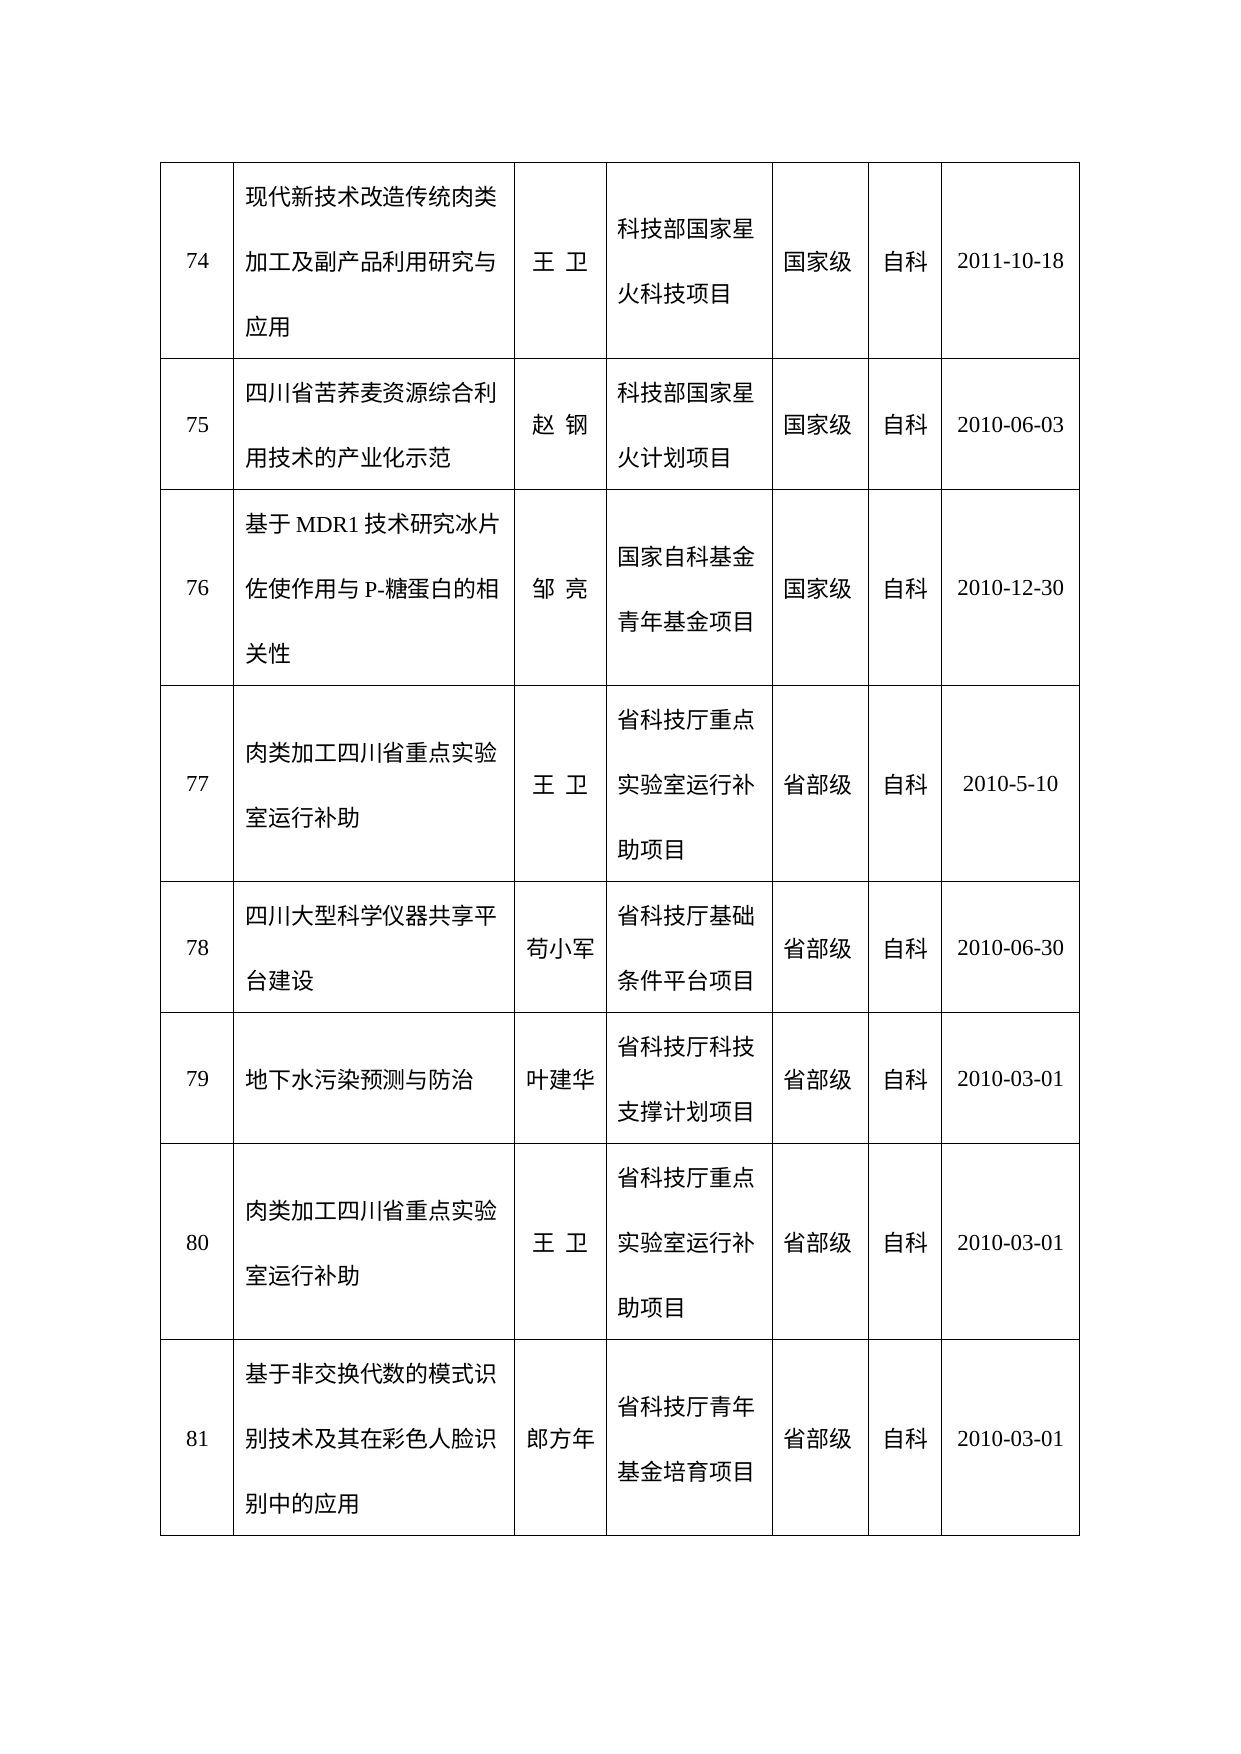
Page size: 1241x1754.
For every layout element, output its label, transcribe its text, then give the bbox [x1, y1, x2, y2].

table_cell [942, 882, 1079, 1012]
table_cell [942, 686, 1079, 881]
table_cell 科技部国家星火计划项目 [607, 359, 772, 489]
table_cell 省科技厅基础条件平台项目 [607, 882, 772, 1012]
table_cell 79 [161, 1013, 233, 1143]
table_cell [942, 1340, 1079, 1535]
table_header 科技部国家星火科技项目 [607, 163, 772, 358]
table_cell 省部级 [773, 1013, 868, 1143]
table_cell 自科 [869, 490, 941, 685]
table_header 王 卫 [515, 163, 606, 358]
table_cell 肉类加工四川省重点实验室运行补助 [234, 686, 514, 881]
table_cell 省部级 [773, 1144, 868, 1339]
table_cell 省科技厅重点实验室运行补助项目 [607, 686, 772, 881]
table_cell 四川省苦荞麦资源综合利用技术的产业化示范 [234, 359, 514, 489]
table_cell 78 [161, 882, 233, 1012]
table_cell 省科技厅青年基金培育项目 [607, 1340, 772, 1535]
table_cell 自科 [869, 1144, 941, 1339]
table_cell 自科 [869, 1013, 941, 1143]
table_cell 国家级 [773, 490, 868, 685]
table_cell 基于非交换代数的模式识别技术及其在彩色人脸识别中的应用 [234, 1340, 514, 1535]
table_cell 自科 [869, 359, 941, 489]
table_cell [942, 1144, 1079, 1339]
table_cell 国家自科基金青年基金项目 [607, 490, 772, 685]
table_cell 75 [161, 359, 233, 489]
table_cell 自科 [869, 1340, 941, 1535]
table_header 现代新技术改造传统肉类加工及副产品利用研究与应用 [234, 163, 514, 358]
table_cell 自科 [869, 882, 941, 1012]
table_header 自科 [869, 163, 941, 358]
table_header 国家级 [773, 163, 868, 358]
table_cell 邹 亮 [515, 490, 606, 685]
table_cell 省部级 [773, 686, 868, 881]
table_cell 国家级 [773, 359, 868, 489]
table_cell 省科技厅科技支撑计划项目 [607, 1013, 772, 1143]
table_cell [942, 1013, 1079, 1143]
table_cell 省科技厅重点实验室运行补助项目 [607, 1144, 772, 1339]
table_cell 郎方年 [515, 1340, 606, 1535]
table_cell 叶建华 [515, 1013, 606, 1143]
table_cell 肉类加工四川省重点实验室运行补助 [234, 1144, 514, 1339]
table_cell 77 [161, 686, 233, 881]
table_cell [942, 359, 1079, 489]
table_cell 基于MDR1技术研究冰片佐使作用与P-糖蛋白的相关性 [234, 490, 514, 685]
table_cell 四川大型科学仪器共享平台建设 [234, 882, 514, 1012]
table_cell 王 卫 [515, 686, 606, 881]
table_cell 王 卫 [515, 1144, 606, 1339]
table_cell 81 [161, 1340, 233, 1535]
table_cell 80 [161, 1144, 233, 1339]
table_cell 76 [161, 490, 233, 685]
table_cell 地下水污染预测与防治 [234, 1013, 514, 1143]
table_header 74 [161, 163, 233, 358]
table_cell [942, 490, 1079, 685]
table_cell 省部级 [773, 882, 868, 1012]
table_cell 省部级 [773, 1340, 868, 1535]
table_cell 苟小军 [515, 882, 606, 1012]
table_cell 赵 钢 [515, 359, 606, 489]
table_cell 自科 [869, 686, 941, 881]
table_header [942, 163, 1079, 358]
